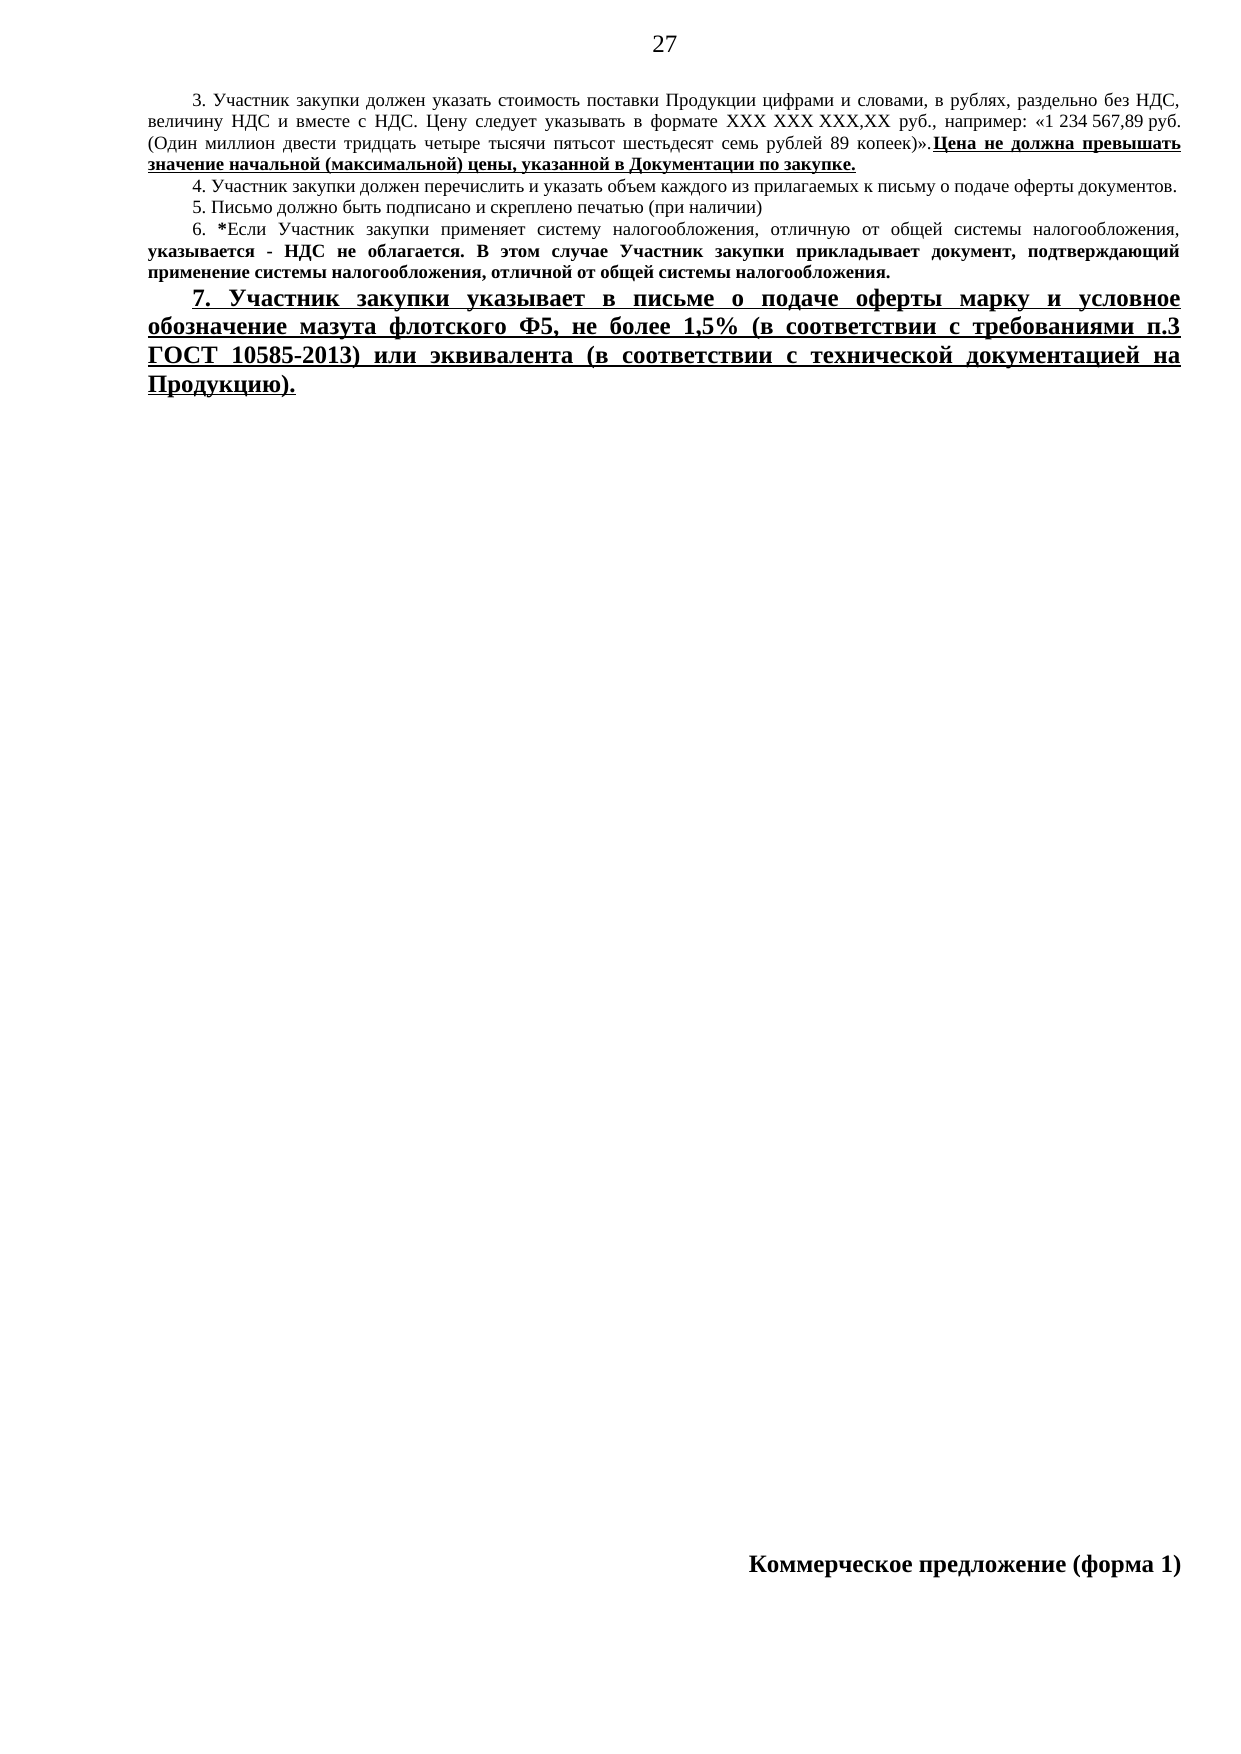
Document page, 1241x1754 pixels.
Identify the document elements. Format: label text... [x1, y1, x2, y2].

text 5. Письмо должно быть подписано и скреплено печатью (при наличии) [148, 196, 1181, 218]
text 7. Участник закупки указывает в письме о подаче оферты марку и условное обозначение мазута флотского Ф5, не более 1,5% (в соответствии с требованиями п.3 ГОСТ 10585-2013) или эквивалента (в соответствии с технической документацией на Продукцию). [148, 367, 1181, 398]
text Коммерческое предложение (форма 1) [185, 1549, 1181, 1578]
text 7. Участник закупки указывает в письме о подаче оферты марку и условное обозначение мазута флотского Ф5, не более 1,5% (в соответствии с требованиями п.3 ГОСТ 10585-2013) или эквивалента (в соответствии с технической документацией на Продукцию). [148, 338, 1181, 365]
text 3. Участник закупки должен указать стоимость поставки Продукции цифрами и словами, в рублях, раздельно без НДС, величину НДС и вместе с НДС. Цену следует указывать в формате ХХХ ХХХ ХХХ,ХХ руб., например: «1 234 567,89 руб. (Один миллион двести тридцать четыре тысячи пятьсот шестьдесят семь рублей 89 копеек)».Цена не должна превышать значение начальной (максимальной) цены, указанной в Документации по закупке. [148, 89, 1181, 175]
text 6. *Если Участник закупки применяет систему налогообложения, отличную от общей системы налогообложения, указывается - НДС не облагается. В этом случае Участник закупки прикладывает документ, подтверждающий применение системы налогообложения, отличной от общей системы налогообложения. [148, 218, 1181, 283]
text 4. Участник закупки должен перечислить и указать объем каждого из прилагаемых к письму о подаче оферты документов. [148, 175, 1181, 196]
text 7. Участник закупки указывает в письме о подаче оферты марку и условное обозначение мазута флотского Ф5, не более 1,5% (в соответствии с требованиями п.3 ГОСТ 10585-2013) или эквивалента (в соответствии с технической документацией на Продукцию). [148, 283, 1181, 336]
